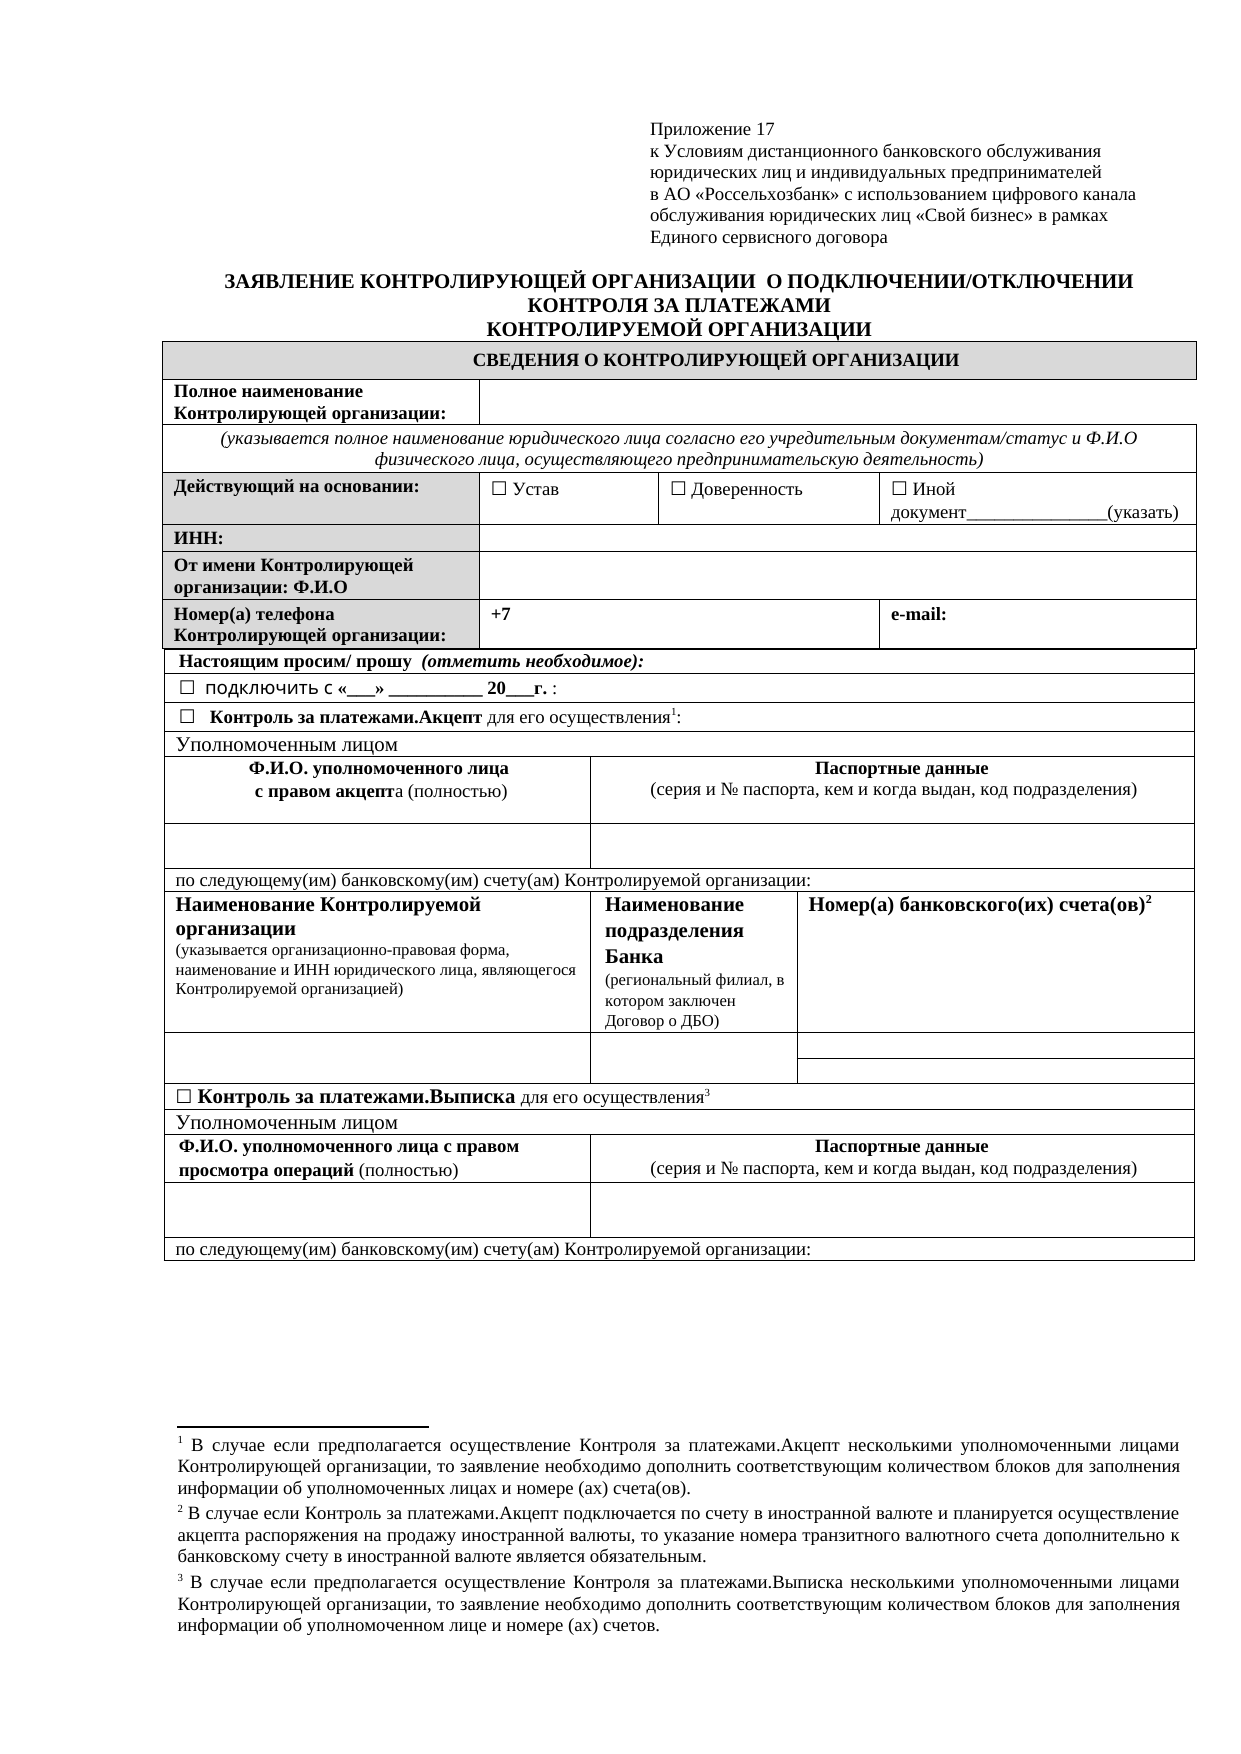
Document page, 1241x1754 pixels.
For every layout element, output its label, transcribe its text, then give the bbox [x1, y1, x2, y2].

table_cell Ф.И.О. уполномоченного лица с правом просмотра операций (полностью) [165, 1135, 590, 1182]
table_cell ☐ Контроль за платежами.Выписка для его осуществления [165, 1084, 1194, 1109]
table_cell [165, 824, 590, 868]
table_cell От имени Контролирующей организации: Ф.И.О [163, 552, 479, 599]
table_header СВЕДЕНИЯ О КОНТРОЛИРУЮЩЕЙ ОРГАНИЗАЦИИ [163, 342, 1196, 379]
table_cell Номер(а) банковского(их) счета(ов) [798, 892, 1194, 1032]
table_cell [480, 525, 1196, 551]
table_cell Уполномоченным лицом [165, 1110, 1194, 1134]
table_cell [591, 824, 1194, 868]
table_cell ☐ Иной документ_______________(указать) [880, 473, 1196, 524]
table_cell [798, 1033, 1194, 1057]
table_cell (указывается полное наименование юридического лица согласно его учредительным документам/статус и Ф.И.О физического лица, осуществляющего предпринимательскую деятельность) [163, 425, 1196, 472]
table_cell по следующему(им) банковскому(им) счету(ам) Контролируемой организации: [165, 869, 1194, 891]
table_cell [480, 552, 1196, 599]
table_cell [591, 1183, 1194, 1237]
text Приложение 17 [650, 118, 1181, 140]
table_cell Полное наименование Контролирующей организации: [163, 380, 479, 423]
table_cell Паспортные данные (серия и № паспорта, кем и когда выдан, код подразделения) [591, 757, 1194, 823]
table_cell ☐ Доверенность [659, 473, 879, 524]
table_cell [165, 1033, 590, 1082]
table_cell Наименование Контролируемой организации (указывается организационно-правовая форма, наименование и ИНН юридического лица, являющегося Контролируемой организацией) [165, 892, 590, 1032]
text к Условиям дистанционного банковского обслуживания юридических лиц и индивидуальных предпринимателей [650, 140, 1181, 183]
table_cell e-mail: [880, 600, 1196, 648]
table_cell Действующий на основании: [163, 473, 479, 524]
table_cell ☐ Контроль за платежами.Акцепт для его осуществления: [165, 703, 1194, 731]
table_header Настоящим просим/ прошу (отметить необходимое): [165, 650, 1194, 673]
table_cell ИНН: [163, 525, 479, 551]
table_cell [165, 1183, 590, 1237]
text Единого сервисного договора [650, 226, 1181, 247]
table_cell +7 [480, 600, 879, 648]
table_cell Номер(а) телефона Контролирующей организации: [163, 600, 479, 648]
table_cell ☐ подключить с «___» __________ 20___г. : [165, 674, 1194, 702]
text ЗАЯВЛЕНИЕ КОНТРОЛИРУЮЩЕЙ ОРГАНИЗАЦИИ О ПОДКЛЮЧЕНИИ/ОТКЛЮЧЕНИИ КОНТРОЛЯ ЗА ПЛАТЕЖАМИ [177, 269, 1181, 317]
table_cell [798, 1059, 1194, 1082]
table_cell Паспортные данные (серия и № паспорта, кем и когда выдан, код подразделения) [591, 1135, 1194, 1182]
table_cell Ф.И.О. уполномоченного лица с правом акцепта (полностью) [165, 757, 590, 823]
text в АО «Россельхозбанк» с использованием цифрового канала обслуживания юридических лиц «Свой бизнес» в рамках [650, 183, 1181, 226]
table_cell Уполномоченным лицом [165, 732, 1194, 756]
text КОНТРОЛИРУЕМОЙ ОРГАНИЗАЦИИ [177, 317, 1181, 341]
table_cell [591, 1033, 797, 1082]
table_cell Наименование подразделения Банка (региональный филиал, в котором заключен Договор о ДБО) [591, 892, 797, 1032]
table_cell ☐ Устав [480, 473, 658, 524]
table_cell по следующему(им) банковскому(им) счету(ам) Контролируемой организации: [165, 1238, 1194, 1259]
